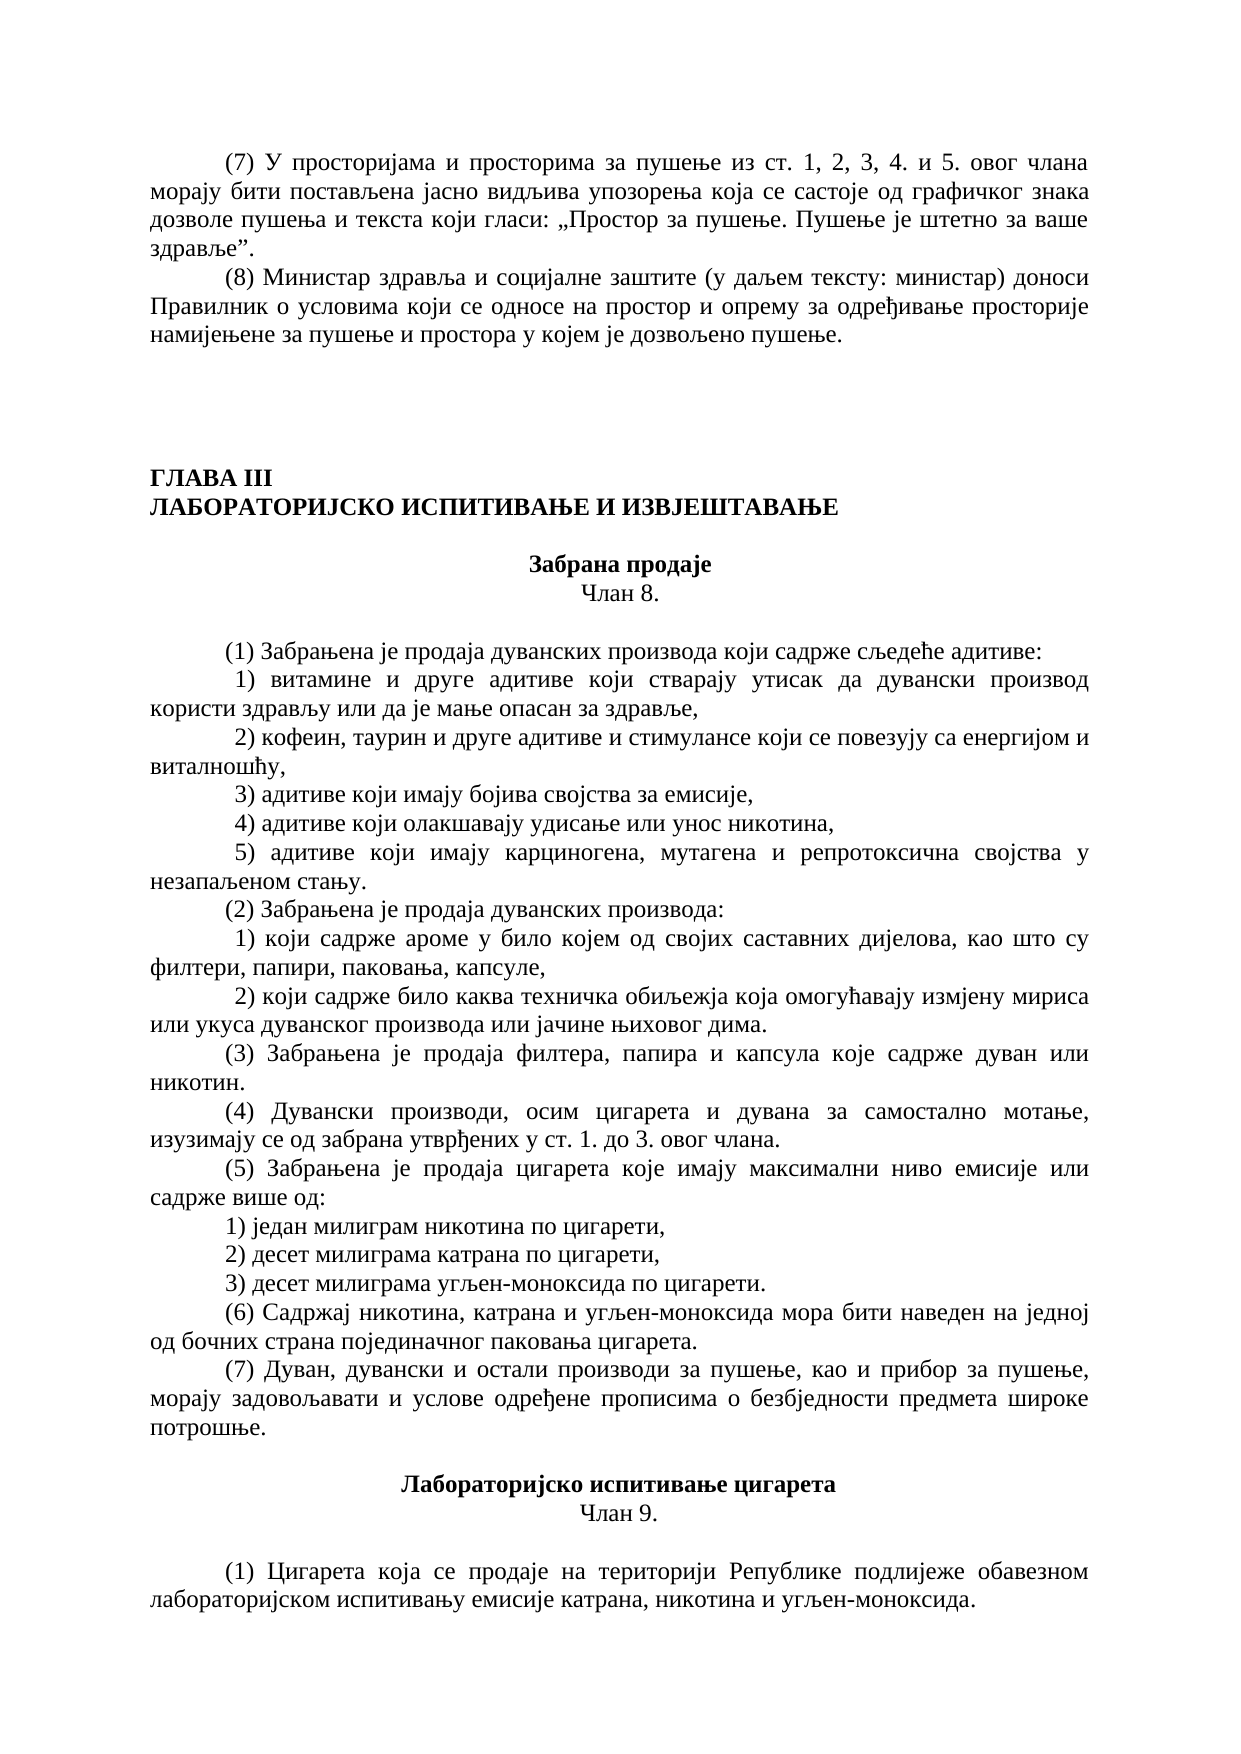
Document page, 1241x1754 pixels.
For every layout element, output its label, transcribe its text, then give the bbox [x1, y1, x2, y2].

text 5) адитиве који имају карциногена, мутагена и репротоксична својства у незапаљеном стању. [150, 837, 1090, 894]
text (1) Цигарета која се продаје на територији Републике подлијеже обавезном лабораторијском испитивању емисије катрана, никотина и угљен-моноксида. [150, 1556, 1090, 1613]
text 2) који садрже било каква техничка обиљежја која омогућавају измјену мириса или укуса дуванског производа или јачине њиховог дима. [150, 981, 1090, 1038]
text 1) jедан милиграм никотина по цигарети, [150, 1211, 1090, 1239]
text (1) Забрањена је продаја дуванских производа који садрже сљедеће адитиве: [150, 636, 1090, 664]
text 4) адитиве који олакшавају удисање или унос никотина, [150, 808, 1090, 837]
text Члан 9. [150, 1498, 1087, 1527]
text Забрана продаје [150, 549, 1090, 578]
text (8) Министар здравља и социјалне заштите (у даљем тексту: министар) доноси Правилник о условима који се односе на простор и опрему за одређивање просторије намијењене за пушење и простора у којем је дозвољено пушење. [150, 262, 1090, 348]
text 2) десет милиграма катрана по цигарети, [150, 1239, 1090, 1268]
text (3) Забрањена је продаја филтера, папира и капсула које садрже дуван или никотин. [150, 1038, 1090, 1096]
text ГЛАВА III [150, 463, 1090, 492]
text Члан 8. [150, 578, 1090, 607]
text 3) десет милиграма угљен-моноксида по цигарети. [150, 1268, 1090, 1297]
text (5) Забрањена је продаја цигарета које имају максимални ниво емисије или садрже више од: [150, 1153, 1090, 1211]
text 1) који садрже ароме у било којем од својих саставних дијелова, као што су филтери, папири, паковања, капсуле, [150, 923, 1090, 981]
text 3) адитиве који имају бојива својства за емисије, [150, 779, 1090, 808]
text (2) Забрањена је продаја дуванских производа: [150, 894, 1090, 923]
text ЛАБОРАТОРИЈСКО ИСПИТИВАЊЕ И ИЗВЈЕШТАВАЊЕ [150, 492, 1090, 521]
text (7) Дуван, дувански и остали производи за пушење, као и прибор за пушење, морају задовољавати и услове одређене прописима о безбједности предмета широке потрошње. [150, 1354, 1090, 1441]
text 1) витамине и друге адитиве који стварају утисак да дувански производ користи здрављу или да је мање опасан за здравље, [150, 664, 1090, 722]
text Лабораторијско испитивање цигарета [150, 1469, 1087, 1498]
text (7) У просторијама и просторима за пушење из ст. 1, 2, 3, 4. и 5. овог члана морају бити постављена јасно видљива упозорења која се састоје од графичког знака дозволе пушења и текста који гласи: „Простор за пушење. Пушење је штетно за ваше здравље”. [150, 147, 1090, 262]
text 2) кофеин, таурин и друге адитиве и стимулансе који се повезују са енергијом и виталношћу, [150, 722, 1090, 779]
text (6) Садржај никотина, катрана и угљен-моноксида мора бити наведен на једној од бочних страна појединачног паковања цигарета. [150, 1297, 1090, 1354]
text (4) Дувански производи, осим цигарета и дувана за самостално мотање, изузимају се од забрана утврђених у ст. 1. до 3. овог члана. [150, 1096, 1090, 1153]
